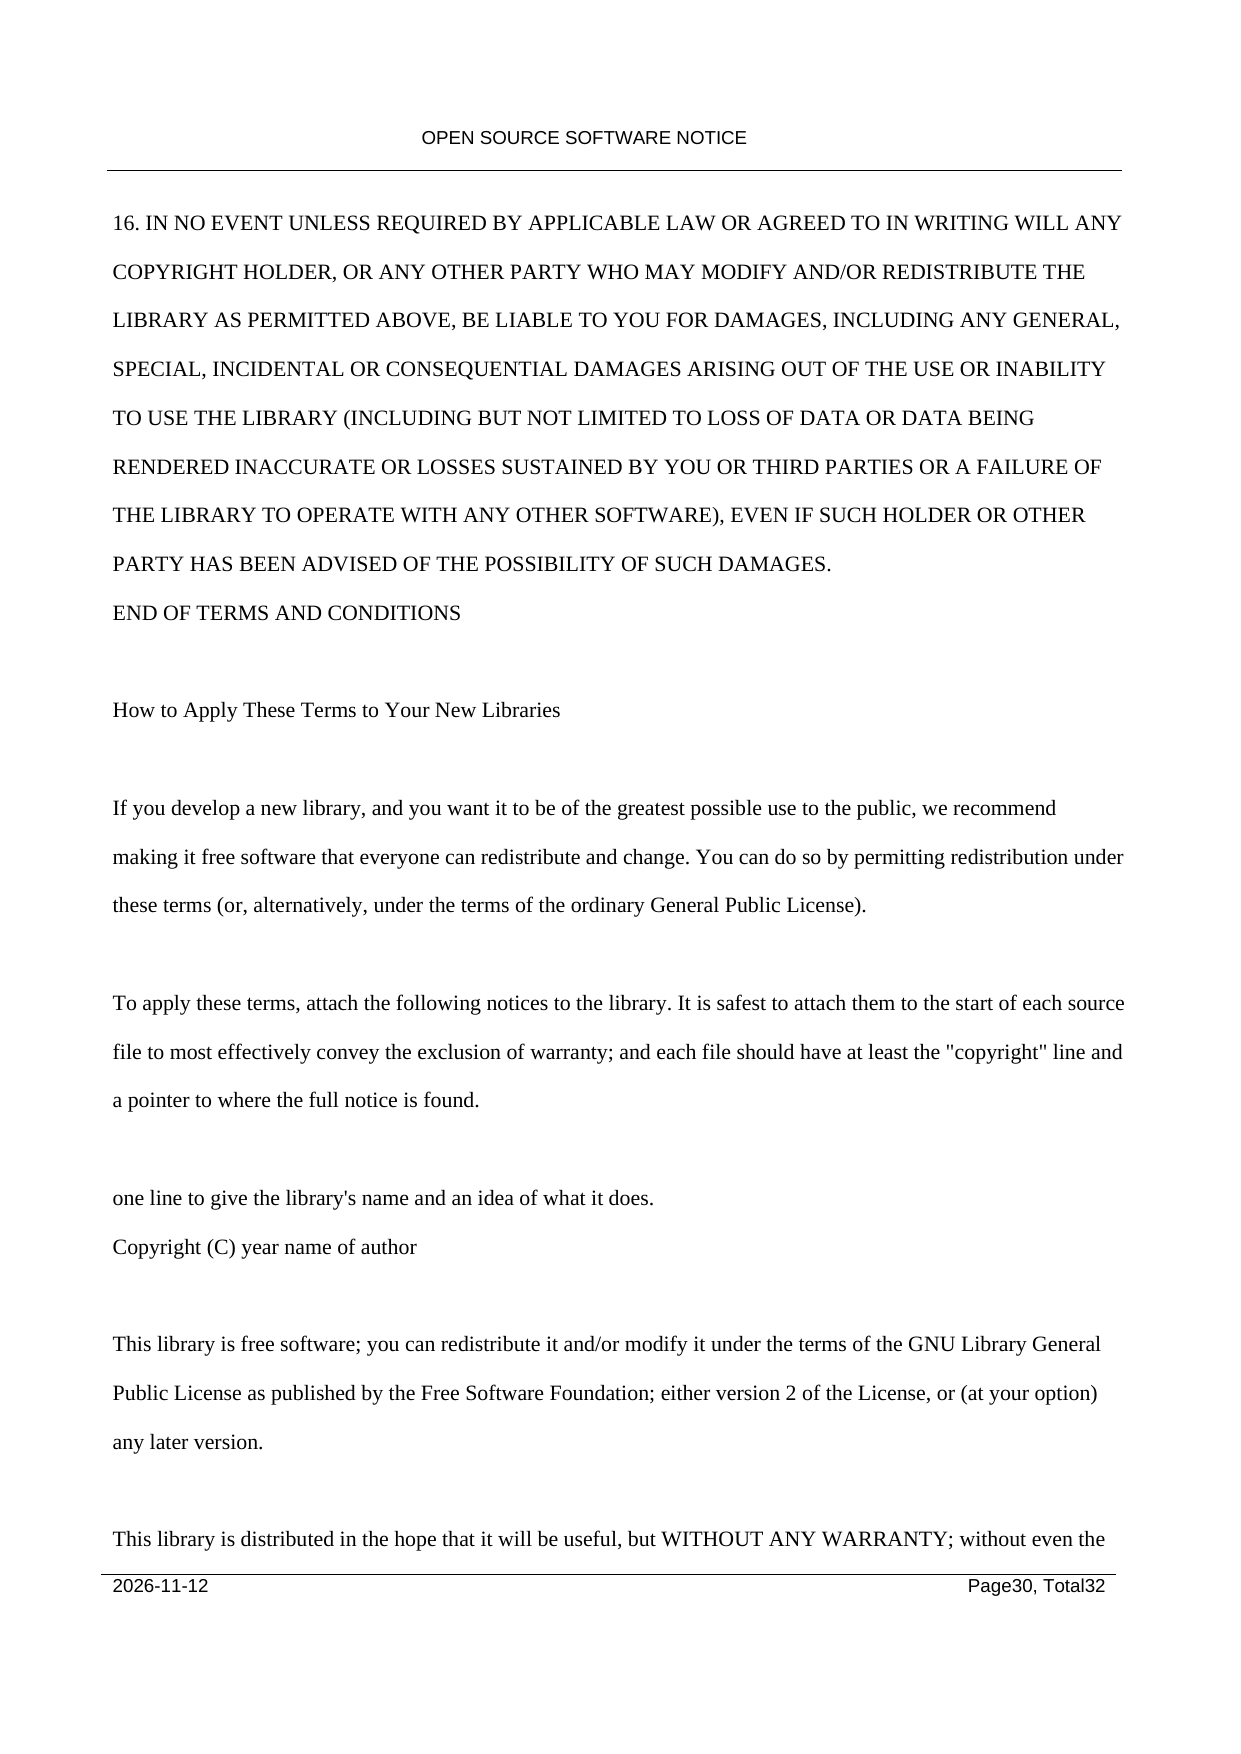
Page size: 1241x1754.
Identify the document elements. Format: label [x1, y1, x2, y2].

text [112, 206, 1128, 1555]
